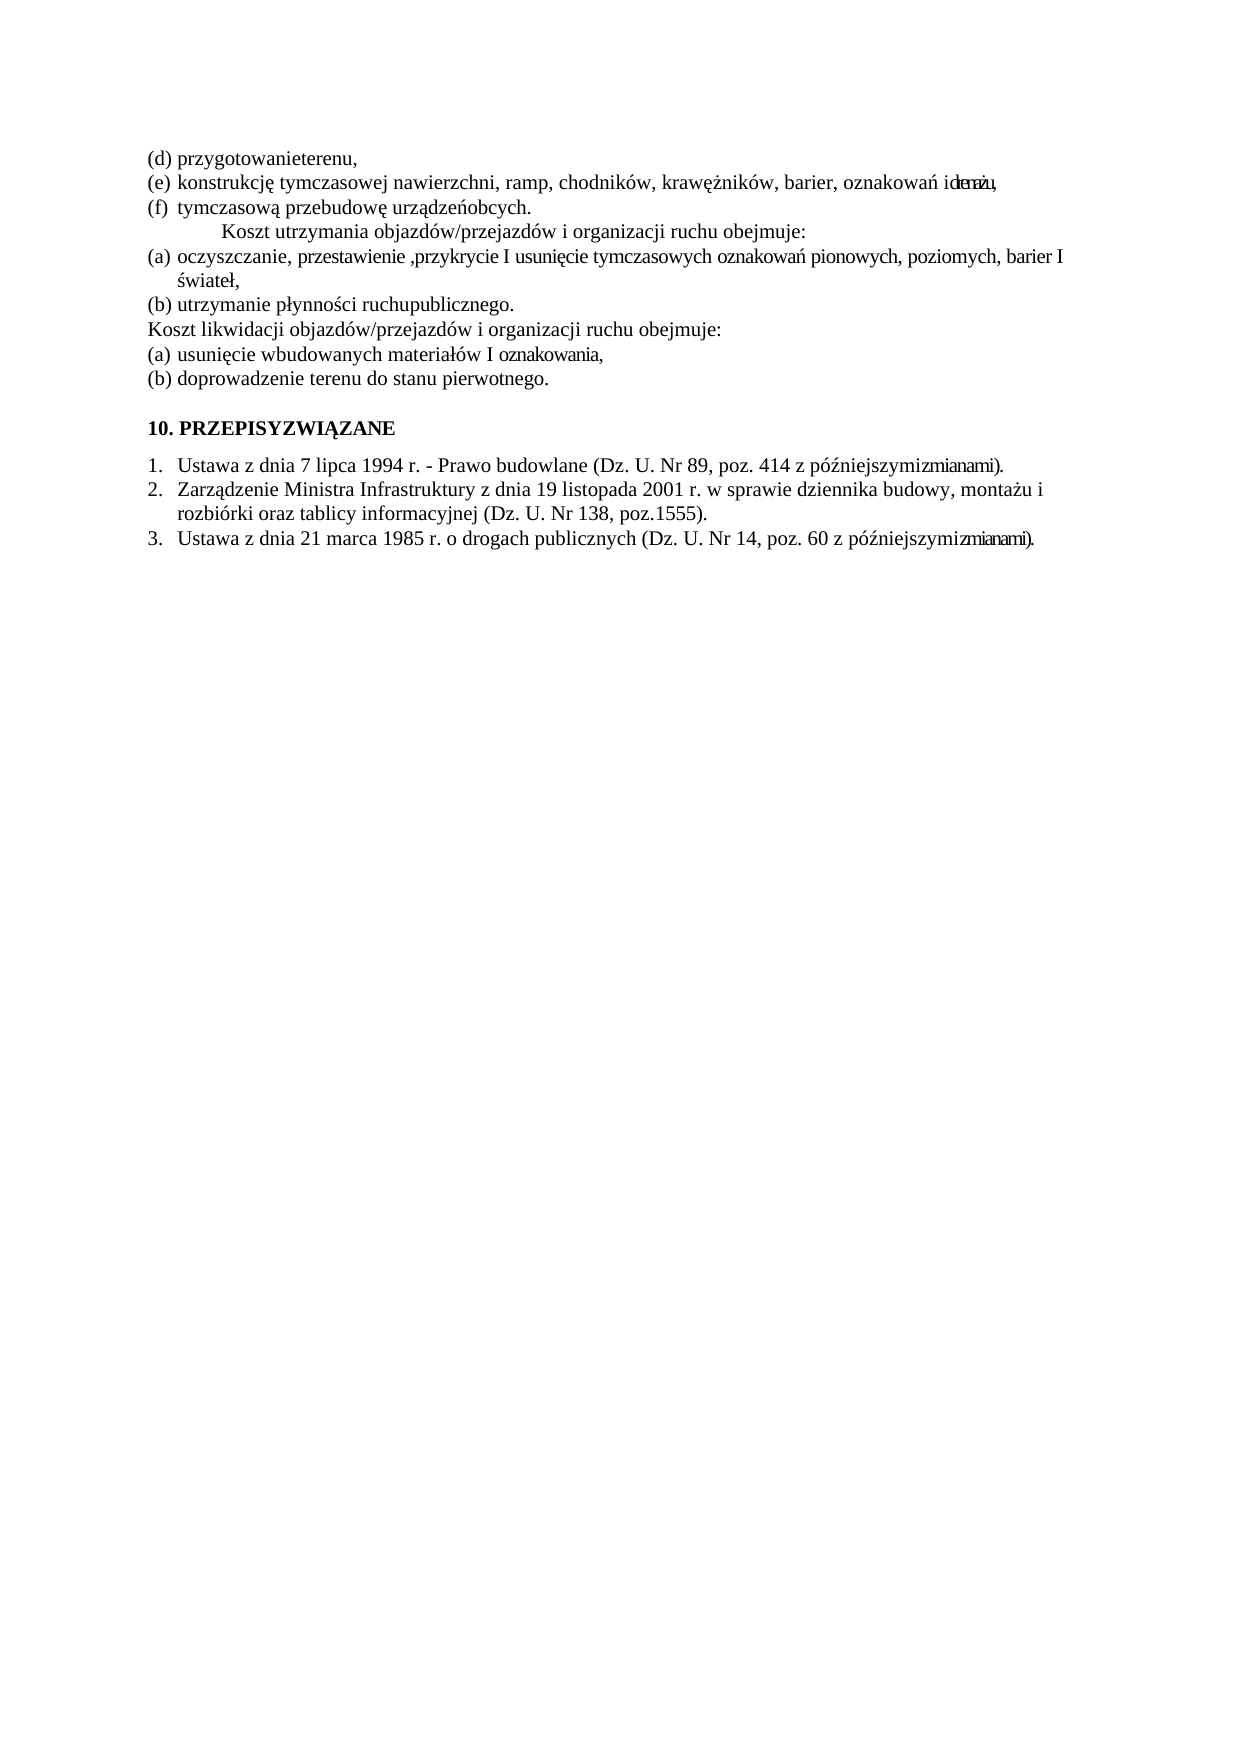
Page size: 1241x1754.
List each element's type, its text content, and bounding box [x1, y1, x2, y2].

list usunięcie wbudowanych materiałów I oznakowania, [147, 342, 1105, 366]
text Koszt utrzymania objazdów/przejazdów i organizacji ruchu obejmuje: [221, 219, 1105, 243]
list Ustawa z dnia 7 lipca 1994 r. - Prawo budowlane (Dz. U. Nr 89, poz. 414 z późniejszymizmianami). [147, 453, 1105, 477]
list przygotowanieterenu, [147, 146, 1105, 170]
list tymczasową przebudowę urządzeńobcych. [147, 195, 1105, 219]
list konstrukcję tymczasowej nawierzchni, ramp, chodników, krawężników, barier, oznakowań idrenażu, [147, 170, 1105, 194]
list doprowadzenie terenu do stanu pierwotnego. [147, 366, 1105, 390]
list oczyszczanie, przestawienie ,przykrycie I usunięcie tymczasowych oznakowań pionowych, poziomych, barier I świateł, [147, 244, 1092, 292]
list Ustawa z dnia 21 marca 1985 r. o drogach publicznych (Dz. U. Nr 14, poz. 60 z późniejszymizmianami). [147, 526, 1105, 550]
subtitle PRZEPISYZWIĄZANE [147, 416, 1105, 440]
list utrzymanie płynności ruchupublicznego. [147, 292, 1105, 316]
list Zarządzenie Ministra Infrastruktury z dnia 19 listopada 2001 r. w sprawie dziennika budowy, montażu i rozbiórki oraz tablicy informacyjnej (Dz. U. Nr 138, poz.1555). [147, 477, 1092, 525]
text Koszt likwidacji objazdów/przejazdów i organizacji ruchu obejmuje: [147, 317, 1105, 341]
